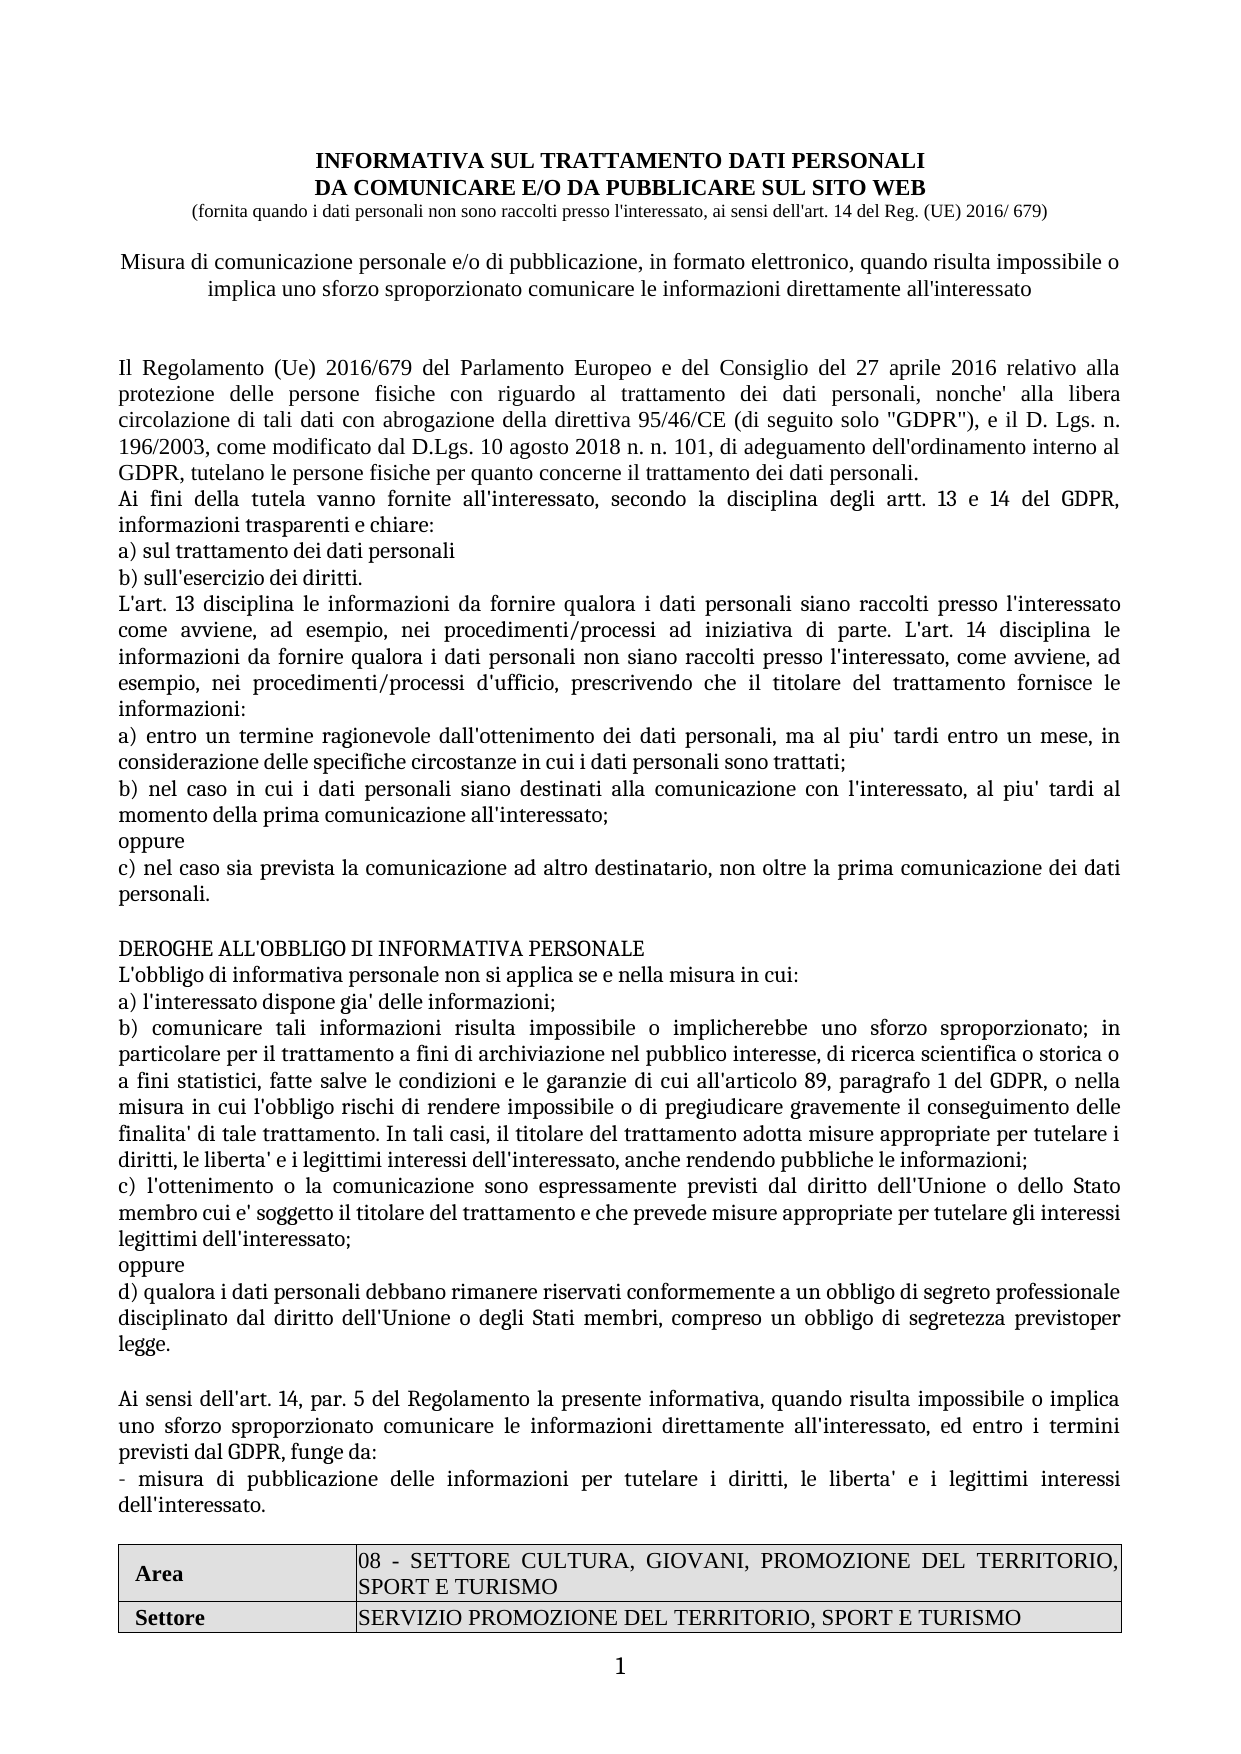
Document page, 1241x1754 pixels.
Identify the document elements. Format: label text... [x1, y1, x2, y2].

text c) nel caso sia prevista la comunicazione ad altro destinatario, non oltre la prima comunicazione dei dati personali. [118, 854, 1122, 907]
text oppure [118, 1252, 1122, 1278]
text oppure [118, 828, 1122, 854]
text INFORMATIVA SUL TRATTAMENTO DATI PERSONALI [118, 148, 1122, 174]
text DEROGHE ALL'OBBLIGO DI INFORMATIVA PERSONALE [118, 936, 1122, 962]
table_cell Settore [119, 1602, 356, 1632]
text a) l'interessato dispone gia' delle informazioni; [118, 988, 1122, 1015]
text L'art. 13 disciplina le informazioni da fornire qualora i dati personali siano raccolti presso l'interessato come avviene, ad esempio, nei procedimenti/processi ad iniziativa di parte. L'art. 14 disciplina le informazioni da fornire qualora i dati personali non siano raccolti presso l'interessato, come avviene, ad esempio, nei procedimenti/processi d'ufficio, prescrivendo che il titolare del trattamento fornisce le informazioni: [118, 591, 1122, 723]
text L'obbligo di informativa personale non si applica se e nella misura in cui: [118, 962, 1122, 988]
text c) l'ottenimento o la comunicazione sono espressamente previsti dal diritto dell'Unione o dello Stato membro cui e' soggetto il titolare del trattamento e che prevede misure appropriate per tutelare gli interessi legittimi dell'interessato; [118, 1173, 1122, 1252]
text DA COMUNICARE E/O DA PUBBLICARE SUL SITO WEB [118, 174, 1122, 200]
table_header Area [119, 1545, 356, 1601]
table_cell SERVIZIO PROMOZIONE DEL TERRITORIO, SPORT E TURISMO [357, 1602, 1121, 1632]
text b) comunicare tali informazioni risulta impossibile o implicherebbe uno sforzo sproporzionato; in particolare per il trattamento a fini di archiviazione nel pubblico interesse, di ricerca scientifica o storica o a fini statistici, fatte salve le condizioni e le garanzie di cui all'articolo 89, paragrafo 1 del GDPR, o nella misura in cui l'obbligo rischi di rendere impossibile o di pregiudicare gravemente il conseguimento delle finalita' di tale trattamento. In tali casi, il titolare del trattamento adotta misure appropriate per tutelare i diritti, le liberta' e i legittimi interessi dell'interessato, anche rendendo pubbliche le informazioni; [118, 1015, 1122, 1173]
text - misura di pubblicazione delle informazioni per tutelare i diritti, le liberta' e i legittimi interessi dell'interessato. [118, 1465, 1122, 1518]
text Il Regolamento (Ue) 2016/679 del Parlamento Europeo e del Consiglio del 27 aprile 2016 relativo alla protezione delle persone fisiche con riguardo al trattamento dei dati personali, nonche' alla libera circolazione di tali dati con abrogazione della direttiva 95/46/CE (di seguito solo "GDPR"), e il D. Lgs. n. 196/2003, come modificato dal D.Lgs. 10 agosto 2018 n. n. 101, di adeguamento dell'ordinamento interno al GDPR, tutelano le persone fisiche per quanto concerne il trattamento dei dati personali. [118, 354, 1122, 485]
text d) qualora i dati personali debbano rimanere riservati conformemente a un obbligo di segreto professionale disciplinato dal diritto dell'Unione o degli Stati membri, compreso un obbligo di segretezza previstoper legge. [118, 1278, 1122, 1357]
text Ai fini della tutela vanno fornite all'interessato, secondo la disciplina degli artt. 13 e 14 del GDPR, informazioni trasparenti e chiare: [118, 485, 1122, 538]
text Misura di comunicazione personale e/o di pubblicazione, in formato elettronico, quando risulta impossibile o implica uno sforzo sproporzionato comunicare le informazioni direttamente all'interessato [118, 248, 1122, 301]
text (fornita quando i dati personali non sono raccolti presso l'interessato, ai sensi dell'art. 14 del Reg. (UE) 2016/ 679) [118, 200, 1122, 222]
table_header 08 - SETTORE CULTURA, GIOVANI, PROMOZIONE DEL TERRITORIO, SPORT E TURISMO [357, 1545, 1121, 1601]
text a) entro un termine ragionevole dall'ottenimento dei dati personali, ma al piu' tardi entro un mese, in considerazione delle specifiche circostanze in cui i dati personali sono trattati; [118, 723, 1122, 775]
text Ai sensi dell'art. 14, par. 5 del Regolamento la presente informativa, quando risulta impossibile o implica uno sforzo sproporzionato comunicare le informazioni direttamente all'interessato, ed entro i termini previsti dal GDPR, funge da: [118, 1386, 1122, 1465]
text b) nel caso in cui i dati personali siano destinati alla comunicazione con l'interessato, al piu' tardi al momento della prima comunicazione all'interessato; [118, 775, 1122, 828]
text b) sull'esercizio dei diritti. [118, 564, 1122, 591]
text a) sul trattamento dei dati personali [118, 538, 1122, 564]
